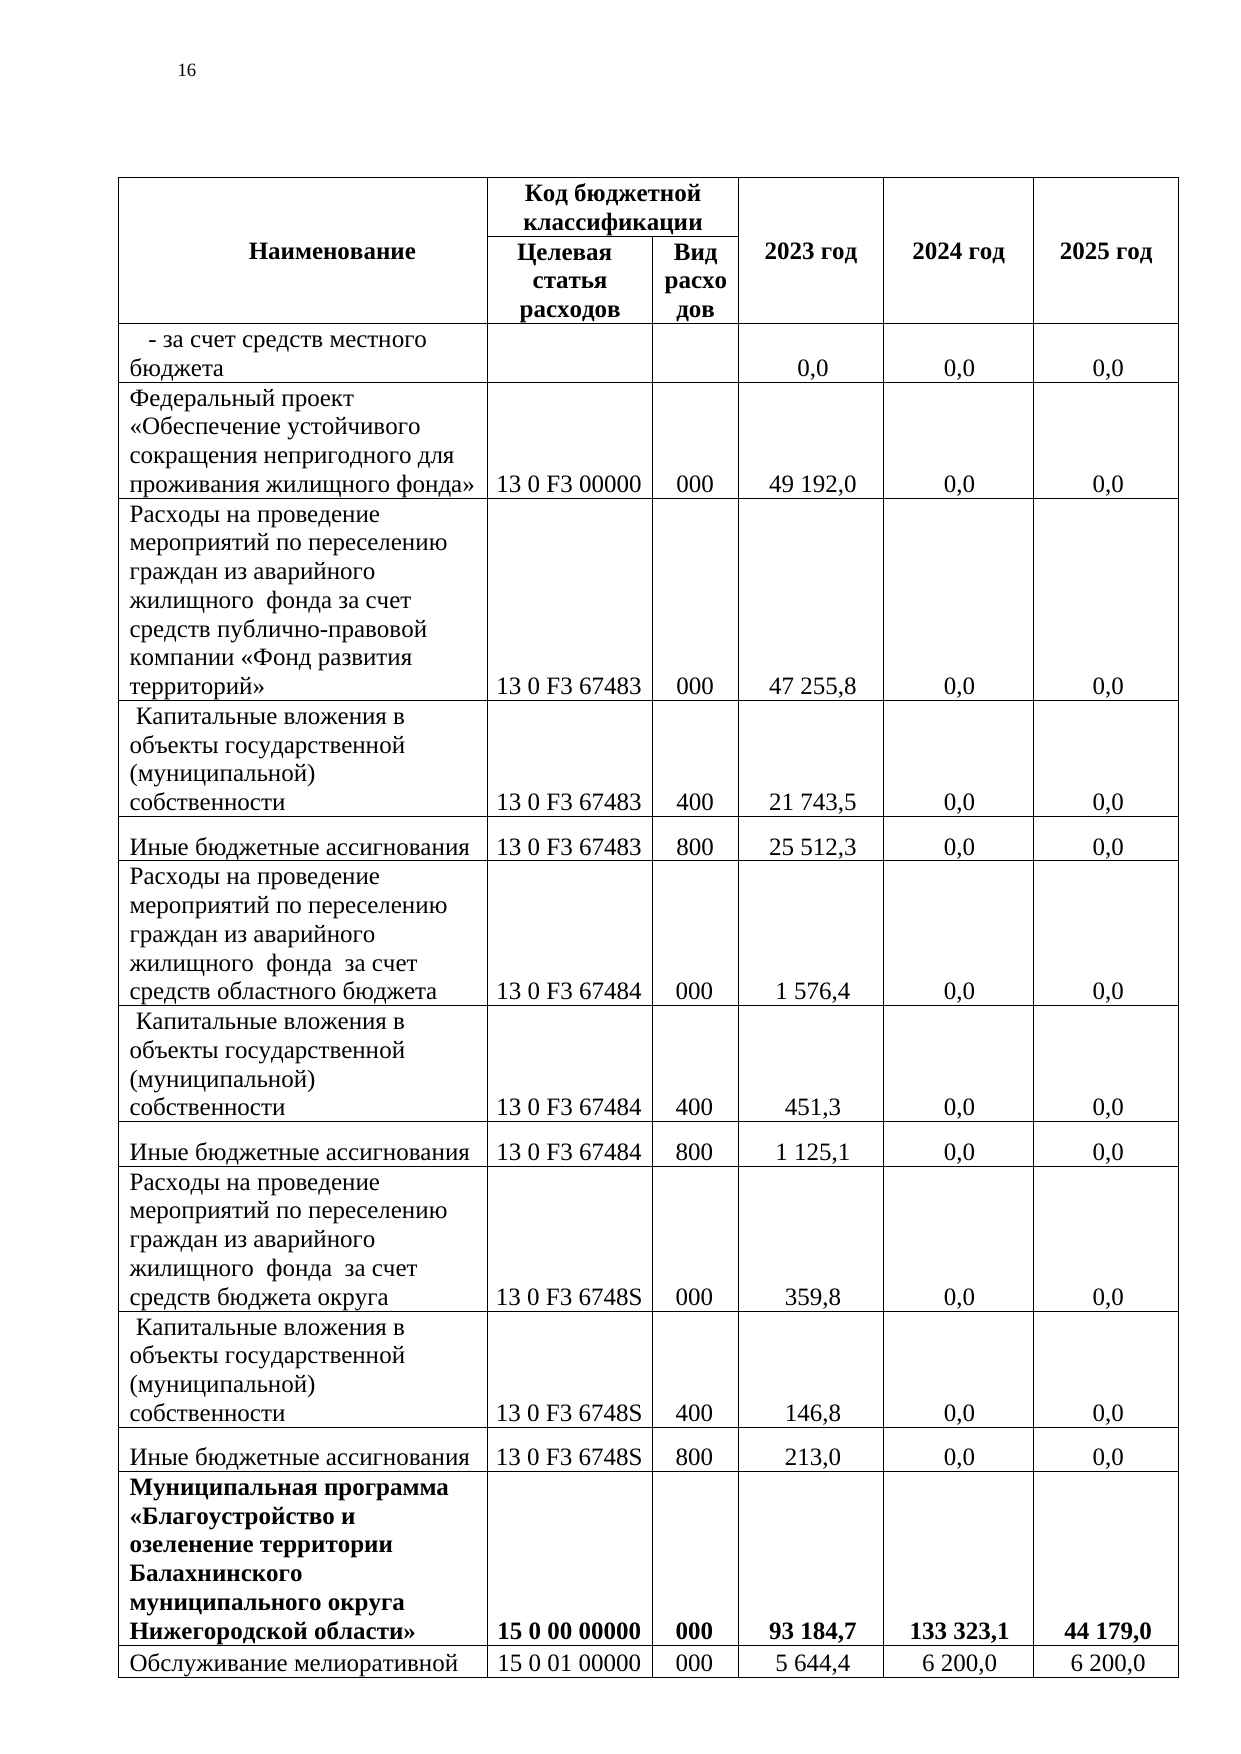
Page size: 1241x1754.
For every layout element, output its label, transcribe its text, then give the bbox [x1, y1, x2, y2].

table_cell 800 [653, 1122, 738, 1166]
table_cell 13 0 F3 6748S [488, 1167, 652, 1311]
table_cell 13 0 F3 67483 [488, 817, 652, 860]
table_cell 0,0 [1034, 861, 1178, 1005]
table_cell Расходы на проведение мероприятий по переселению граждан из аварийного жилищного фонда за счет средств областного бюджета [119, 861, 487, 1005]
table_cell 0,0 [884, 817, 1033, 860]
table_cell 0,0 [739, 324, 883, 382]
table_cell 0,0 [1034, 1006, 1178, 1121]
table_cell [119, 1646, 487, 1677]
table_header Наименование [119, 178, 487, 323]
table_cell Иные бюджетные ассигнования [119, 1428, 487, 1471]
table_cell 15 0 01 00000 [488, 1646, 652, 1677]
table_cell 800 [653, 817, 738, 860]
table_header Код бюджетной классификации [488, 178, 738, 236]
table_cell 6 200,0 [1034, 1646, 1178, 1677]
table_cell 13 0 F3 6748S [488, 1428, 652, 1471]
table_cell 400 [653, 1312, 738, 1427]
table_cell 13 0 F3 67484 [488, 1122, 652, 1166]
table_cell 93 184,7 [739, 1472, 883, 1644]
table_cell 000 [653, 499, 738, 700]
table_cell 133 323,1 [884, 1472, 1033, 1644]
table_cell 0,0 [1034, 1312, 1178, 1427]
table_cell 0,0 [884, 1122, 1033, 1166]
table_cell 359,8 [739, 1167, 883, 1311]
table_cell 000 [653, 1472, 738, 1644]
table_cell 15 0 00 00000 [488, 1472, 652, 1644]
table_cell Федеральный проект «Обеспечение устойчивого сокращения непригодного для проживания жилищного фонда» [119, 383, 487, 498]
table_cell Капитальные вложения в объекты государственной (муниципальной) собственности [119, 1312, 487, 1427]
table_cell 213,0 [739, 1428, 883, 1471]
table_cell 25 512,3 [739, 817, 883, 860]
table_cell - за счет средств местного бюджета [119, 324, 487, 382]
table_cell 0,0 [884, 701, 1033, 816]
table_cell 47 255,8 [739, 499, 883, 700]
table_cell 13 0 F3 00000 [488, 383, 652, 498]
table_cell Расходы на проведение мероприятий по переселению граждан из аварийного жилищного фонда за счет средств бюджета округа [119, 1167, 487, 1311]
table_cell 0,0 [1034, 1428, 1178, 1471]
table_cell Капитальные вложения в объекты государственной (муниципальной) собственности [119, 701, 487, 816]
table_cell 000 [653, 1167, 738, 1311]
table_cell [488, 324, 652, 382]
table_cell 13 0 F3 67483 [488, 701, 652, 816]
table_cell 13 0 F3 67483 [488, 499, 652, 700]
table_cell 146,8 [739, 1312, 883, 1427]
table_cell Вид расходов [653, 237, 738, 323]
table_cell 21 743,5 [739, 701, 883, 816]
table_cell 0,0 [1034, 701, 1178, 816]
table_cell 000 [653, 383, 738, 498]
table_cell 0,0 [1034, 324, 1178, 382]
table_cell Иные бюджетные ассигнования [119, 1122, 487, 1166]
table_cell 44 179,0 [1034, 1472, 1178, 1644]
table_cell 0,0 [884, 1428, 1033, 1471]
table_cell 400 [653, 1006, 738, 1121]
table_cell Расходы на проведение мероприятий по переселению граждан из аварийного жилищного фонда за счет средств публично-правовой компании «Фонд развития территорий» [119, 499, 487, 700]
table_cell 0,0 [884, 324, 1033, 382]
table_cell 13 0 F3 67484 [488, 1006, 652, 1121]
table_cell 1 125,1 [739, 1122, 883, 1166]
table_cell 13 0 F3 6748S [488, 1312, 652, 1427]
table_cell 000 [653, 1646, 738, 1677]
table_cell 0,0 [1034, 817, 1178, 860]
table_cell 0,0 [1034, 1122, 1178, 1166]
table_cell 0,0 [1034, 1167, 1178, 1311]
table_cell Муниципальная программа «Благоустройство и озеленение территории Балахнинского муниципального округа Нижегородской области» [119, 1472, 487, 1644]
table_cell 5 644,4 [739, 1646, 883, 1677]
table_cell 6 200,0 [884, 1646, 1033, 1677]
table_cell 0,0 [884, 499, 1033, 700]
table_cell [653, 324, 738, 382]
table_cell 0,0 [884, 1167, 1033, 1311]
table_cell 451,3 [739, 1006, 883, 1121]
table_cell 0,0 [884, 383, 1033, 498]
table_cell 800 [653, 1428, 738, 1471]
table_cell 0,0 [884, 861, 1033, 1005]
table_cell 000 [653, 861, 738, 1005]
table_cell 400 [653, 701, 738, 816]
table_cell 0,0 [1034, 383, 1178, 498]
table_header 2024 год [884, 178, 1033, 323]
table_cell 13 0 F3 67484 [488, 861, 652, 1005]
table_cell 0,0 [884, 1312, 1033, 1427]
table_header 2023 год [739, 178, 883, 323]
table_cell 0,0 [1034, 499, 1178, 700]
table_cell Целевая статья расходов [488, 237, 652, 323]
table_cell 49 192,0 [739, 383, 883, 498]
table_cell Капитальные вложения в объекты государственной (муниципальной) собственности [119, 1006, 487, 1121]
table_cell 1 576,4 [739, 861, 883, 1005]
table_cell 0,0 [884, 1006, 1033, 1121]
table_cell Иные бюджетные ассигнования [119, 817, 487, 860]
table_header 2025 год [1034, 178, 1178, 323]
